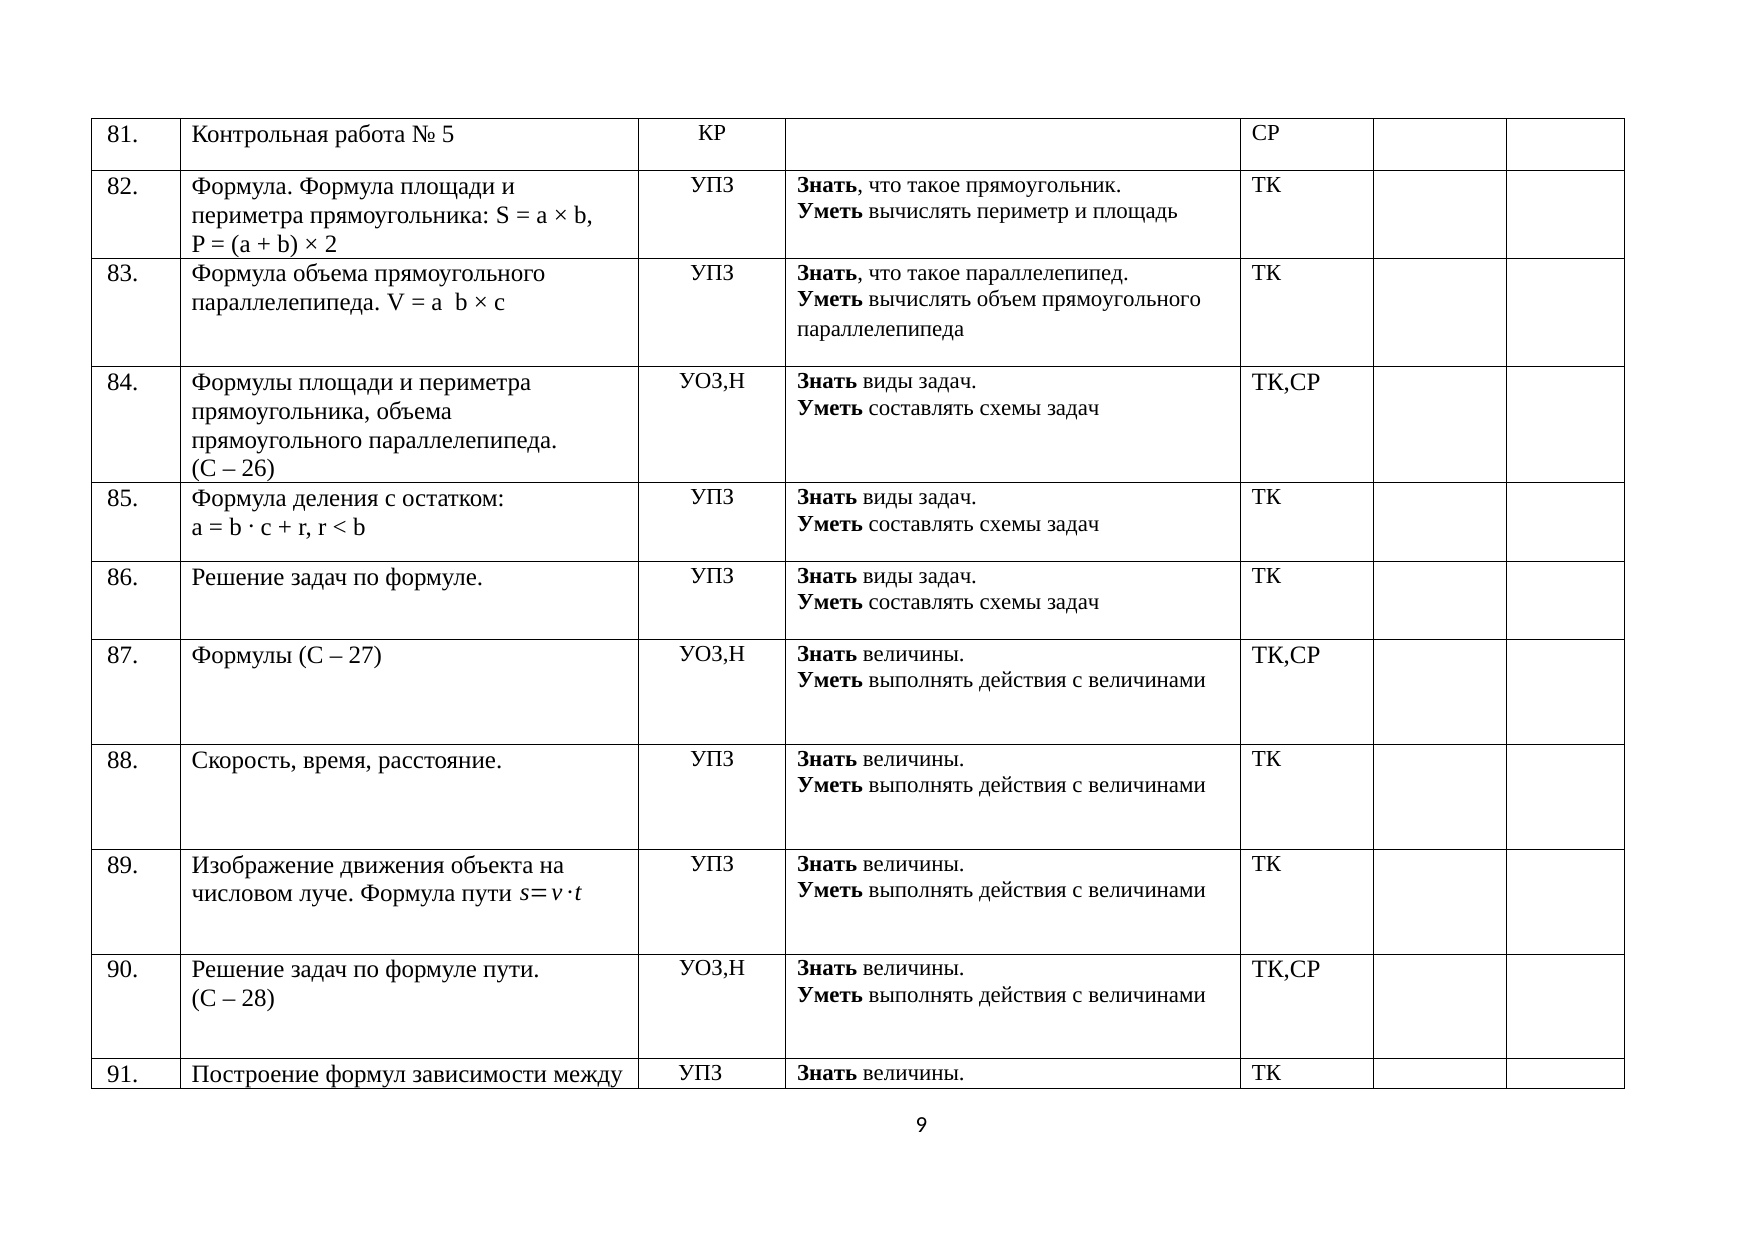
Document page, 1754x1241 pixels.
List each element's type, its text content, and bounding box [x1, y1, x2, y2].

table_cell [1374, 850, 1506, 953]
table_cell Знать величины. Уметь выполнять действия с величинами [786, 850, 1240, 953]
table_cell УПЗ [639, 562, 785, 639]
table_cell Решение задач по формуле пути. (С – 28) [181, 955, 638, 1058]
table_cell [1374, 119, 1506, 170]
table_cell [1507, 745, 1624, 849]
table_cell УПЗ [639, 850, 785, 953]
table_cell Изображение движения объекта на числовом луче. Формула пути [181, 850, 638, 953]
table_cell [1374, 745, 1506, 849]
table_cell ТК [1241, 850, 1373, 953]
table_cell [1507, 119, 1624, 170]
table_cell [92, 119, 180, 170]
table_cell [1507, 367, 1624, 482]
table_cell [92, 955, 180, 1058]
table_cell ТК [1241, 259, 1373, 366]
table_cell [1374, 259, 1506, 366]
table_cell [1374, 955, 1506, 1058]
table_cell ТК [1241, 1059, 1373, 1088]
table_cell [1374, 367, 1506, 482]
table_cell ТК [1241, 483, 1373, 561]
table_cell [1507, 259, 1624, 366]
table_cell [181, 1059, 638, 1088]
table_cell [1507, 171, 1624, 257]
table_cell [1507, 483, 1624, 561]
table_cell Формулы площади и периметра прямоугольника, объема прямоугольного параллелепипеда. (С – 26) [181, 367, 638, 482]
table_cell [92, 640, 180, 744]
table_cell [786, 1059, 1240, 1088]
table_cell УПЗ [639, 745, 785, 849]
table_cell [1507, 640, 1624, 744]
table_cell УПЗ [639, 171, 785, 257]
table_cell Формулы (С – 27) [181, 640, 638, 744]
table_cell [92, 562, 180, 639]
table_cell [1374, 483, 1506, 561]
table_cell Знать, что такое параллелепипед. Уметь вычислять объем прямоугольного параллелепипеда [786, 259, 1240, 366]
table_cell [92, 367, 180, 482]
table_cell Знать виды задач. Уметь составлять схемы задач [786, 483, 1240, 561]
table_cell Знать величины. Уметь выполнять действия с величинами [786, 955, 1240, 1058]
table_cell Контрольная работа № 5 [181, 119, 638, 170]
table_cell ТК,СР [1241, 955, 1373, 1058]
table_cell Знать виды задач. Уметь составлять схемы задач [786, 367, 1240, 482]
table_cell УОЗ,Н [639, 955, 785, 1058]
table_cell [1374, 171, 1506, 257]
table_cell Знать величины. Уметь выполнять действия с величинами [786, 640, 1240, 744]
table_cell УПЗ [639, 259, 785, 366]
table_cell ТК,СР [1241, 367, 1373, 482]
table_cell [786, 119, 1240, 170]
table_cell ТК [1241, 562, 1373, 639]
table_cell [92, 850, 180, 953]
table_cell Формула деления с остатком: a = b c + r, r < b [181, 483, 638, 561]
table_cell ТК [1241, 171, 1373, 257]
table_cell Формула объема прямоугольного параллелепипеда. V = a b × c [181, 259, 638, 366]
table_cell [92, 483, 180, 561]
table_cell [1507, 562, 1624, 639]
table_cell [1374, 640, 1506, 744]
table_cell УПЗ [639, 483, 785, 561]
table_cell ТК [1241, 745, 1373, 849]
table_cell УОЗ,Н [639, 640, 785, 744]
table_cell [1374, 562, 1506, 639]
table_cell Скорость, время, расстояние. [181, 745, 638, 849]
table_cell [92, 259, 180, 366]
table_cell УПЗ [639, 1059, 785, 1088]
table_cell [92, 171, 180, 257]
table_cell КР [639, 119, 785, 170]
table_cell [1507, 850, 1624, 953]
table_cell СР [1241, 119, 1373, 170]
table_cell [1507, 955, 1624, 1058]
table_cell [92, 745, 180, 849]
table_cell [1374, 1059, 1506, 1088]
table_cell Знать величины. Уметь выполнять действия с величинами [786, 745, 1240, 849]
table_cell Формула. Формула площади и периметра прямоугольника: S = a × b, P = (a + b) × 2 [181, 171, 638, 257]
table_cell Решение задач по формуле. [181, 562, 638, 639]
table_cell [92, 1059, 180, 1088]
table_cell Знать, что такое прямоугольник. Уметь вычислять периметр и площадь [786, 171, 1240, 257]
table_cell [1507, 1059, 1624, 1088]
table_cell УОЗ,Н [639, 367, 785, 482]
table_cell ТК,СР [1241, 640, 1373, 744]
table_cell Знать виды задач. Уметь составлять схемы задач [786, 562, 1240, 639]
